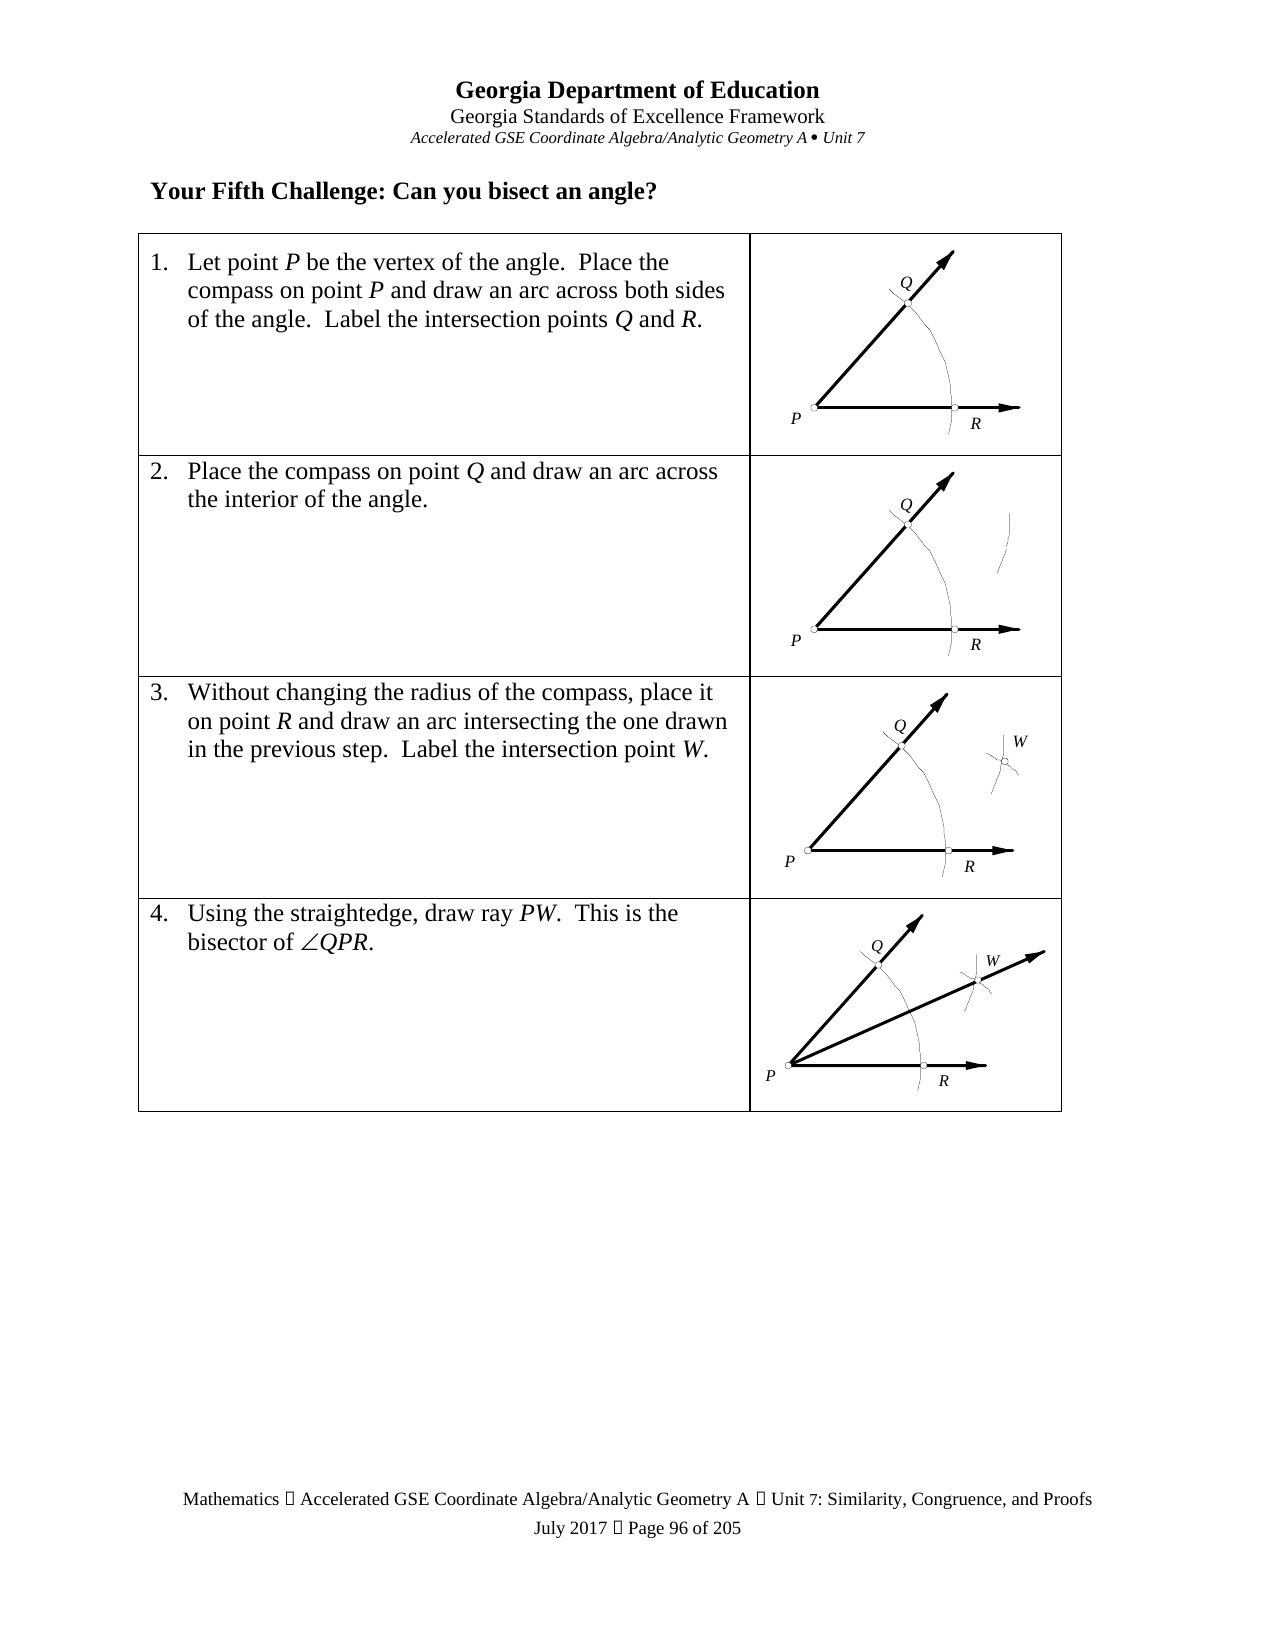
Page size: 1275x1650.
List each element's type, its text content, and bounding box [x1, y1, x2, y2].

table_cell 4. Using the straightedge, draw ray PW. This is the bisector of QPR. [139, 899, 749, 1111]
table_cell [751, 899, 1061, 1111]
table_header [751, 234, 1061, 455]
table_header 1. Let point P be the vertex of the angle. Place the compass on point P and draw an arc across both sides of the angle. Label the intersection points Q and R. [139, 234, 749, 455]
table_cell [751, 456, 1061, 676]
table_cell [751, 677, 1061, 897]
table_cell 3. Without changing the radius of the compass, place it on point R and draw an arc intersecting the one drawn in the previous step. Label the intersection point W. [139, 677, 749, 897]
text Your Fifth Challenge: Can you bisect an angle? [150, 176, 1125, 204]
table_cell 2. Place the compass on point Q and draw an arc across the interior of the angle. [139, 456, 749, 676]
